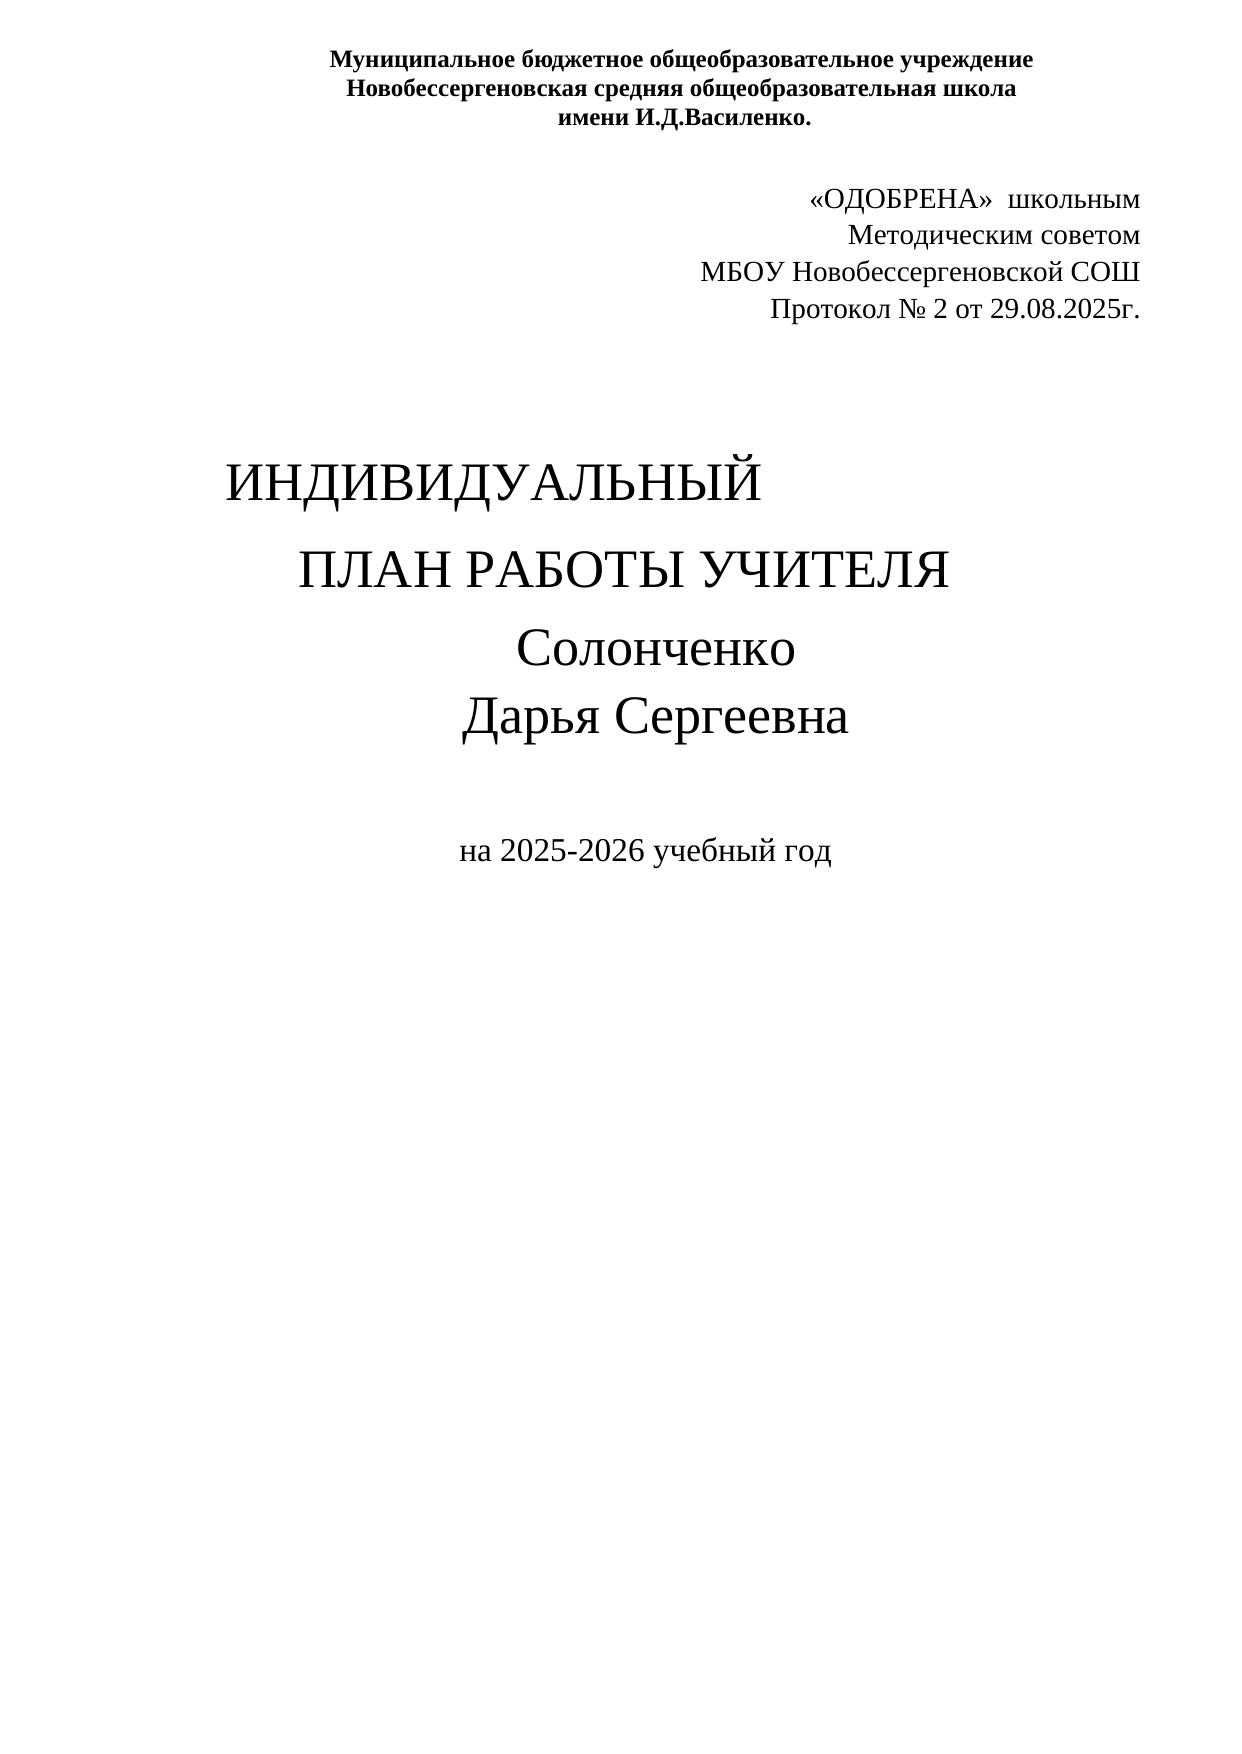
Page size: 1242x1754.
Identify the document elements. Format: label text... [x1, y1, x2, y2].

text Дарья Сергеевна [142, 683, 1170, 746]
text Муниципальное бюджетное общеобразовательное учреждение [192, 44, 1170, 73]
text ПЛАН РАБОТЫ УЧИТЕЛЯ [284, 537, 964, 599]
text ИНДИВИДУАЛЬНЫЙ [24, 450, 964, 512]
text имени И.Д.Василенко. [192, 102, 1170, 131]
text Солонченко [142, 615, 1170, 678]
text на 2025-2026 учебный год [430, 830, 854, 869]
text Новобессергеновская средняя общеобразовательная школа [192, 73, 1170, 102]
table_header «ОДОБРЕНА» школьным Методическим советом МБОУ Новобессергеновской СОШ Протокол № 2 от 29.08.2025г. [155, 181, 1152, 328]
